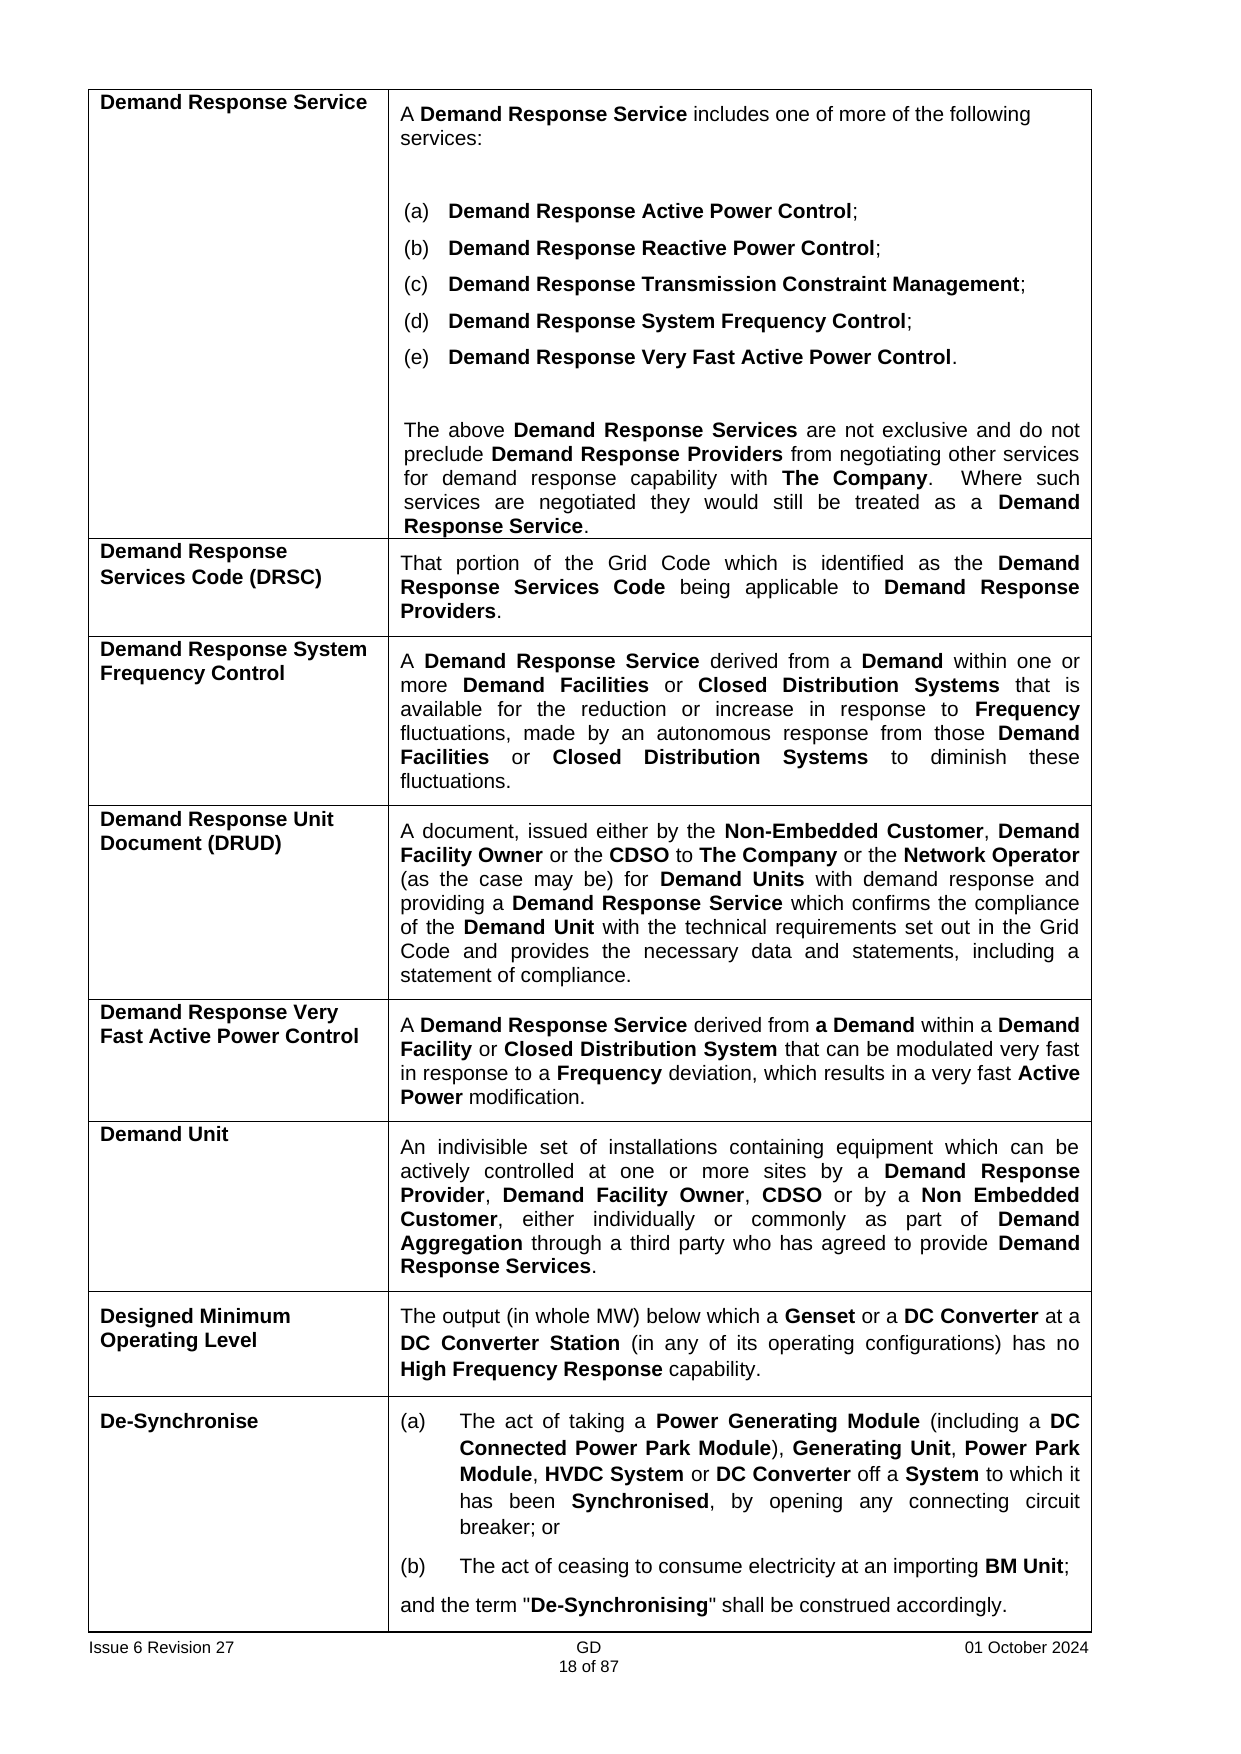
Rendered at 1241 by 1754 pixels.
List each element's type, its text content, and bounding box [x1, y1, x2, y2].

table_cell Demand Response System Frequency Control [89, 637, 388, 805]
table_cell An indivisible set of installations containing equipment which can be actively controlled at one or more sites by a Demand Response Provider, Demand Facility Owner, CDSO or by a Non Embedded Customer, either individually or commonly as part of Demand Aggregation through a third party who has agreed to provide Demand Response Services. [389, 1122, 1091, 1291]
table_cell (a) The act of taking a Power Generating Module (including a DC Connected Power Park Module), Generating Unit, Power Park Module, HVDC System or DC Converter off a System to which it has been Synchronised, by opening any connecting circuit breaker; or (b) The act of ceasing to consume electricity at an importing BM Unit; and the term "De-Synchronising" shall be construed accordingly. [389, 1397, 1091, 1631]
table_cell Demand Unit [89, 1122, 388, 1291]
table_cell Demand Response Very Fast Active Power Control [89, 1000, 388, 1121]
table_cell Demand Response Unit Document (DRUD) [89, 806, 388, 999]
table_cell A Demand Response Service derived from a Demand within one or more Demand Facilities or Closed Distribution Systems that is available for the reduction or increase in response to Frequency fluctuations, made by an autonomous response from those Demand Facilities or Closed Distribution Systems to diminish these fluctuations. [389, 637, 1091, 805]
table_cell A document, issued either by the Non-Embedded Customer, Demand Facility Owner or the CDSO to The Company or the Network Operator (as the case may be) for Demand Units with demand response and providing a Demand Response Service which confirms the compliance of the Demand Unit with the technical requirements set out in the Grid Code and provides the necessary data and statements, including a statement of compliance. [389, 806, 1091, 999]
table_cell That portion of the Grid Code which is identified as the Demand Response Services Code being applicable to Demand Response Providers. [389, 539, 1091, 636]
table_cell Demand Response Service [89, 90, 388, 538]
table_cell A Demand Response Service derived from a Demand within a Demand Facility or Closed Distribution System that can be modulated very fast in response to a Frequency deviation, which results in a very fast Active Power modification. [389, 1000, 1091, 1121]
table_cell The output (in whole MW) below which a Genset or a DC Converter at a DC Converter Station (in any of its operating configurations) has no High Frequency Response capability. [389, 1292, 1091, 1396]
table_cell A Demand Response Service includes one of more of the following services: Demand Response Active Power Control; Demand Response Reactive Power Control; Demand Response Transmission Constraint Management; Demand Response System Frequency Control; Demand Response Very Fast Active Power Control. The above Demand Response Services are not exclusive and do not preclude Demand Response Providers from negotiating other services for demand response capability with The Company. Where such services are negotiated they would still be treated as a Demand Response Service. [389, 90, 1091, 538]
table_cell Designed Minimum Operating Level [89, 1292, 388, 1396]
table_cell De-Synchronise [89, 1397, 388, 1631]
table_cell Demand Response Services Code (DRSC) [89, 539, 388, 636]
